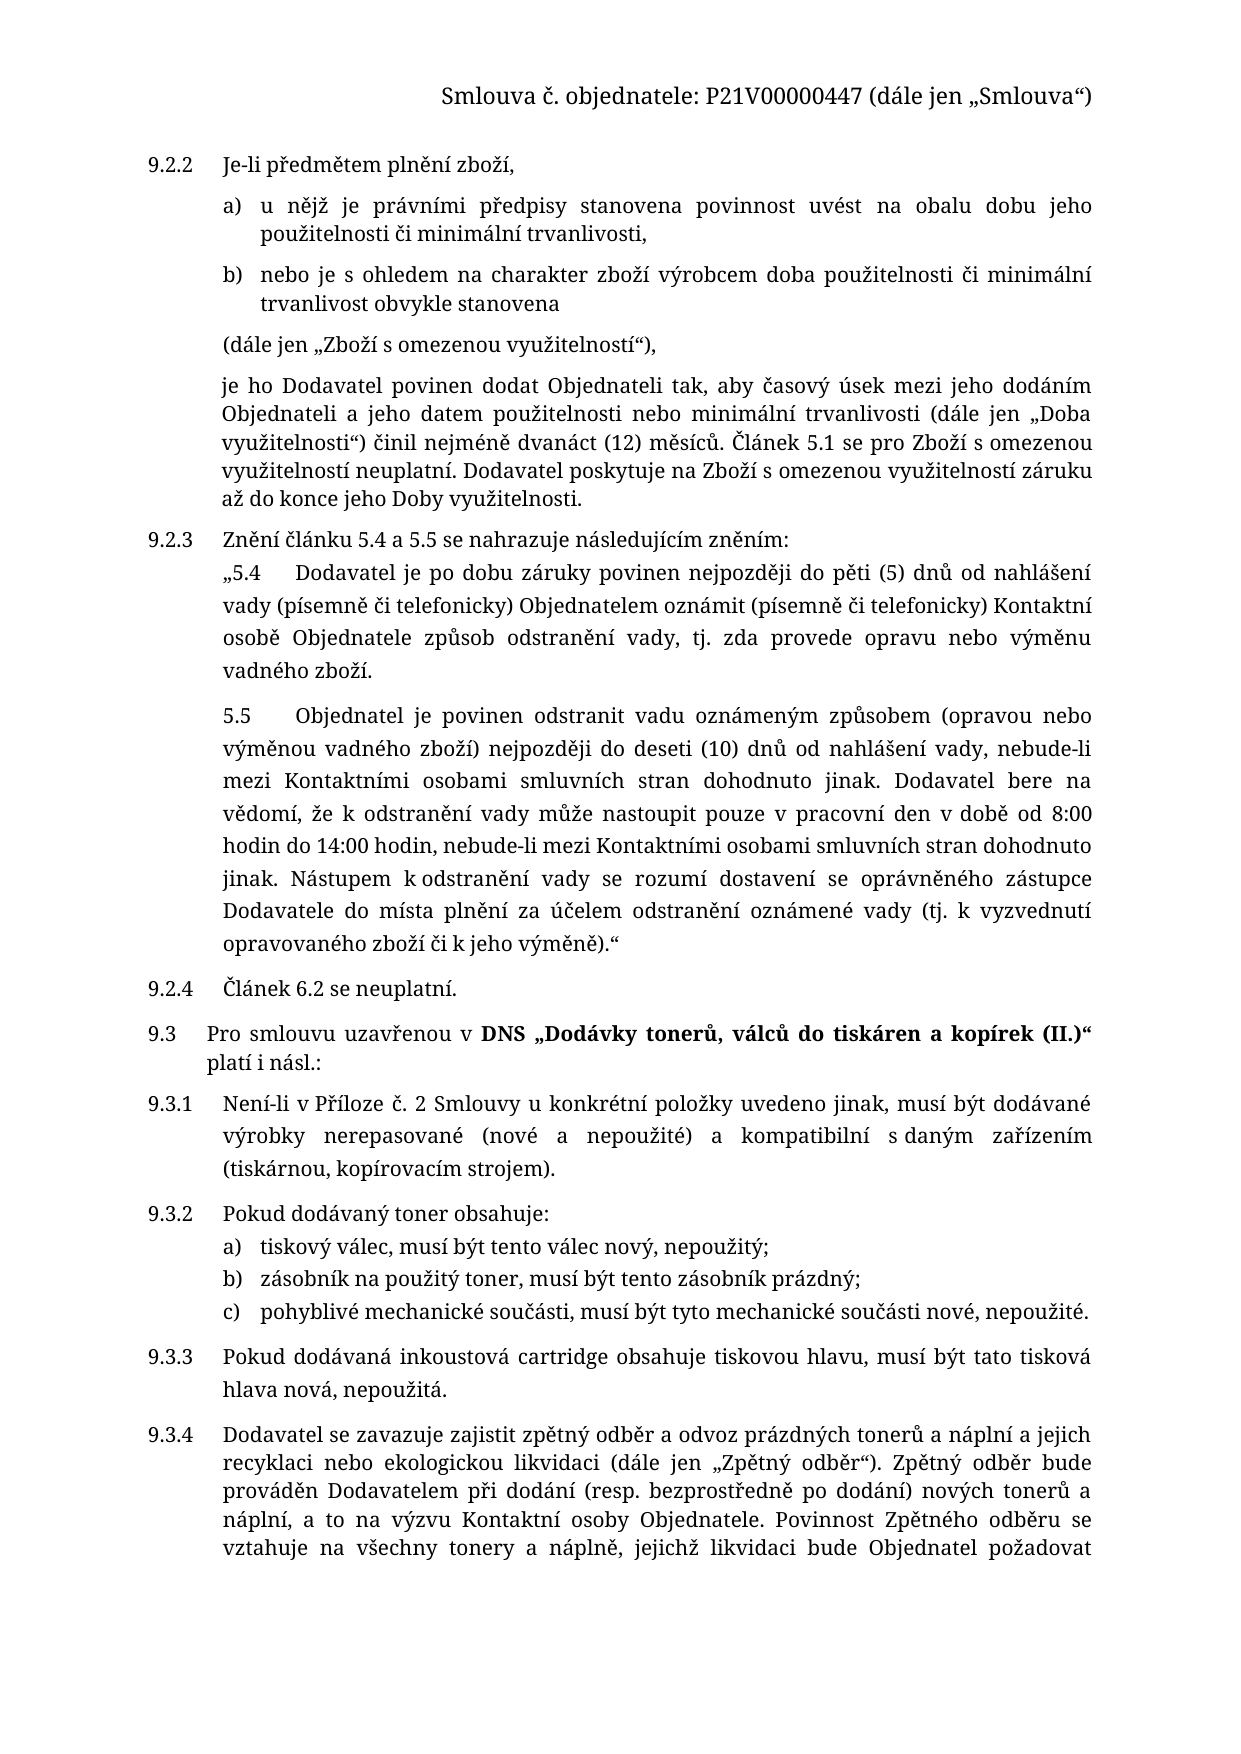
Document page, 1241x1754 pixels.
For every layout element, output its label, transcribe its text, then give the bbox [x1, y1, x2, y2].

list u nějž je právními předpisy stanovena povinnost uvést na obalu dobu jeho použitelnosti či minimální trvanlivosti, [223, 191, 1093, 248]
list Pokud dodávaná inkoustová cartridge obsahuje tiskovou hlavu, musí být tato tisková hlava nová, nepoužitá. [148, 1342, 1093, 1403]
list nebo je s ohledem na charakter zboží výrobcem doba použitelnosti či minimální trvanlivost obvykle stanovena [223, 261, 1093, 317]
text (dále jen „Zboží s omezenou využitelností“), [223, 330, 1093, 358]
list Není-li v Příloze č. 2 Smlouvy u konkrétní položky uvedeno jinak, musí být dodávané výrobky nerepasované (nové a nepoužité) a kompatibilní s daným zařízením (tiskárnou, kopírovacím strojem). [148, 1089, 1093, 1182]
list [148, 1420, 1093, 1562]
list „5.4 Dodavatel je po dobu záruky povinen nejpozději do pěti (5) dnů od nahlášení vady (písemně či telefonicky) Objednatelem oznámit (písemně či telefonicky) Kontaktní osobě Objednatele způsob odstranění vady, tj. zda provede opravu nebo výměnu vadného zboží. [223, 558, 1093, 684]
list Článek 6.2 se neuplatní. [148, 974, 1093, 1003]
list pohyblivé mechanické součásti, musí být tyto mechanické součásti nové, nepoužité. [223, 1297, 1093, 1325]
list Pokud dodávaný toner obsahuje: [148, 1199, 1093, 1228]
list tiskový válec, musí být tento válec nový, nepoužitý; [223, 1232, 1093, 1260]
list zásobník na použitý toner, musí být tento zásobník prázdný; [223, 1264, 1093, 1293]
list Znění článku 5.4 a 5.5 se nahrazuje následujícím zněním: [148, 526, 1093, 554]
list 5.5 Objednatel je povinen odstranit vadu oznámeným způsobem (opravou nebo výměnou vadného zboží) nejpozději do deseti (10) dnů od nahlášení vady, nebude-li mezi Kontaktními osobami smluvních stran dohodnuto jinak. Dodavatel bere na vědomí, že k odstranění vady může nastoupit pouze v pracovní den v době od 8:00 hodin do 14:00 hodin, nebude-li mezi Kontaktními osobami smluvních stran dohodnuto jinak. Nástupem k odstranění vady se rozumí dostavení se oprávněného zástupce Dodavatele do místa plnění za účelem odstranění oznámené vady (tj. k vyzvednutí opravovaného zboží či k jeho výměně).“ [223, 701, 1093, 958]
list Je-li předmětem plnění zboží, [148, 150, 1093, 179]
text je ho Dodavatel povinen dodat Objednateli tak, aby časový úsek mezi jeho dodáním Objednateli a jeho datem použitelnosti nebo minimální trvanlivosti (dále jen „Doba využitelnosti“) činil nejméně dvanáct (12) měsíců. Článek 5.1 se pro Zboží s omezenou využitelností neuplatní. Dodavatel poskytuje na Zboží s omezenou využitelností záruku až do konce jeho Doby využitelnosti. [221, 371, 1093, 513]
list Pro smlouvu uzavřenou v DNS „Dodávky tonerů, válců do tiskáren a kopírek (II.)“ platí i násl.: [148, 1019, 1093, 1076]
